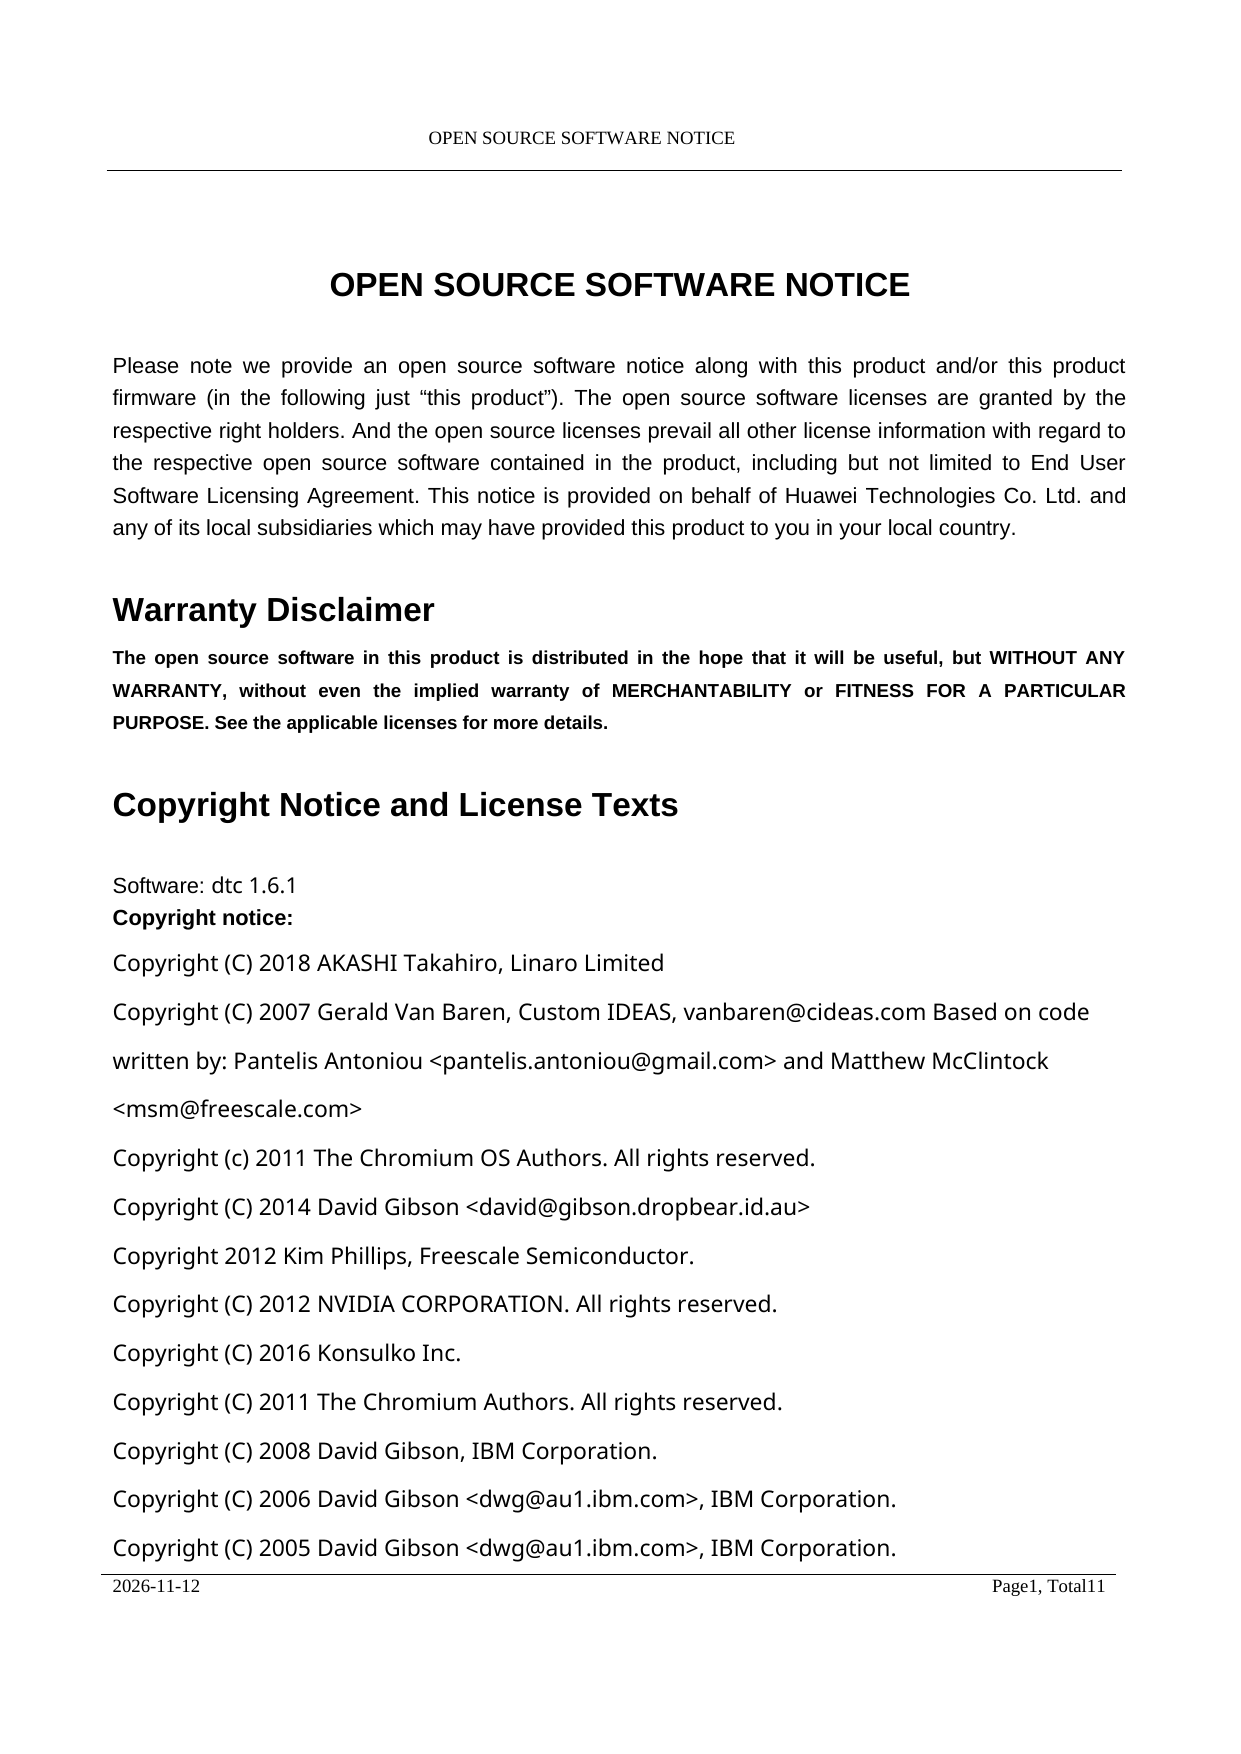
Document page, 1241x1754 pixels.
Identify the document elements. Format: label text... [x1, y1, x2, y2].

text Copyright Notice and License Texts [112, 771, 1128, 836]
text The open source software in this product is distributed in the hope that it will be useful, but WITHOUT ANY WARRANTY, without even the implied warranty of MERCHANTABILITY or FITNESS FOR A PARTICULAR PURPOSE. See the applicable licenses for more details. [112, 641, 1128, 739]
text Copyright notice: [112, 901, 1128, 934]
text Software: dtc 1.6.1 [112, 869, 1128, 901]
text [112, 947, 1128, 1564]
text Warranty Disclaimer [112, 576, 1128, 641]
text Please note we provide an open source software notice along with this product and/or this product firmware (in the following just “this product”). The open source software licenses are granted by the respective right holders. And the open source licenses prevail all other license information with regard to the respective open source software contained in the product, including but not limited to End User Software Licensing Agreement. This notice is provided on behalf of Huawei Technologies Co. Ltd. and any of its local subsidiaries which may have provided this product to you in your local country. [112, 349, 1128, 544]
text OPEN SOURCE SOFTWARE NOTICE [112, 251, 1128, 316]
